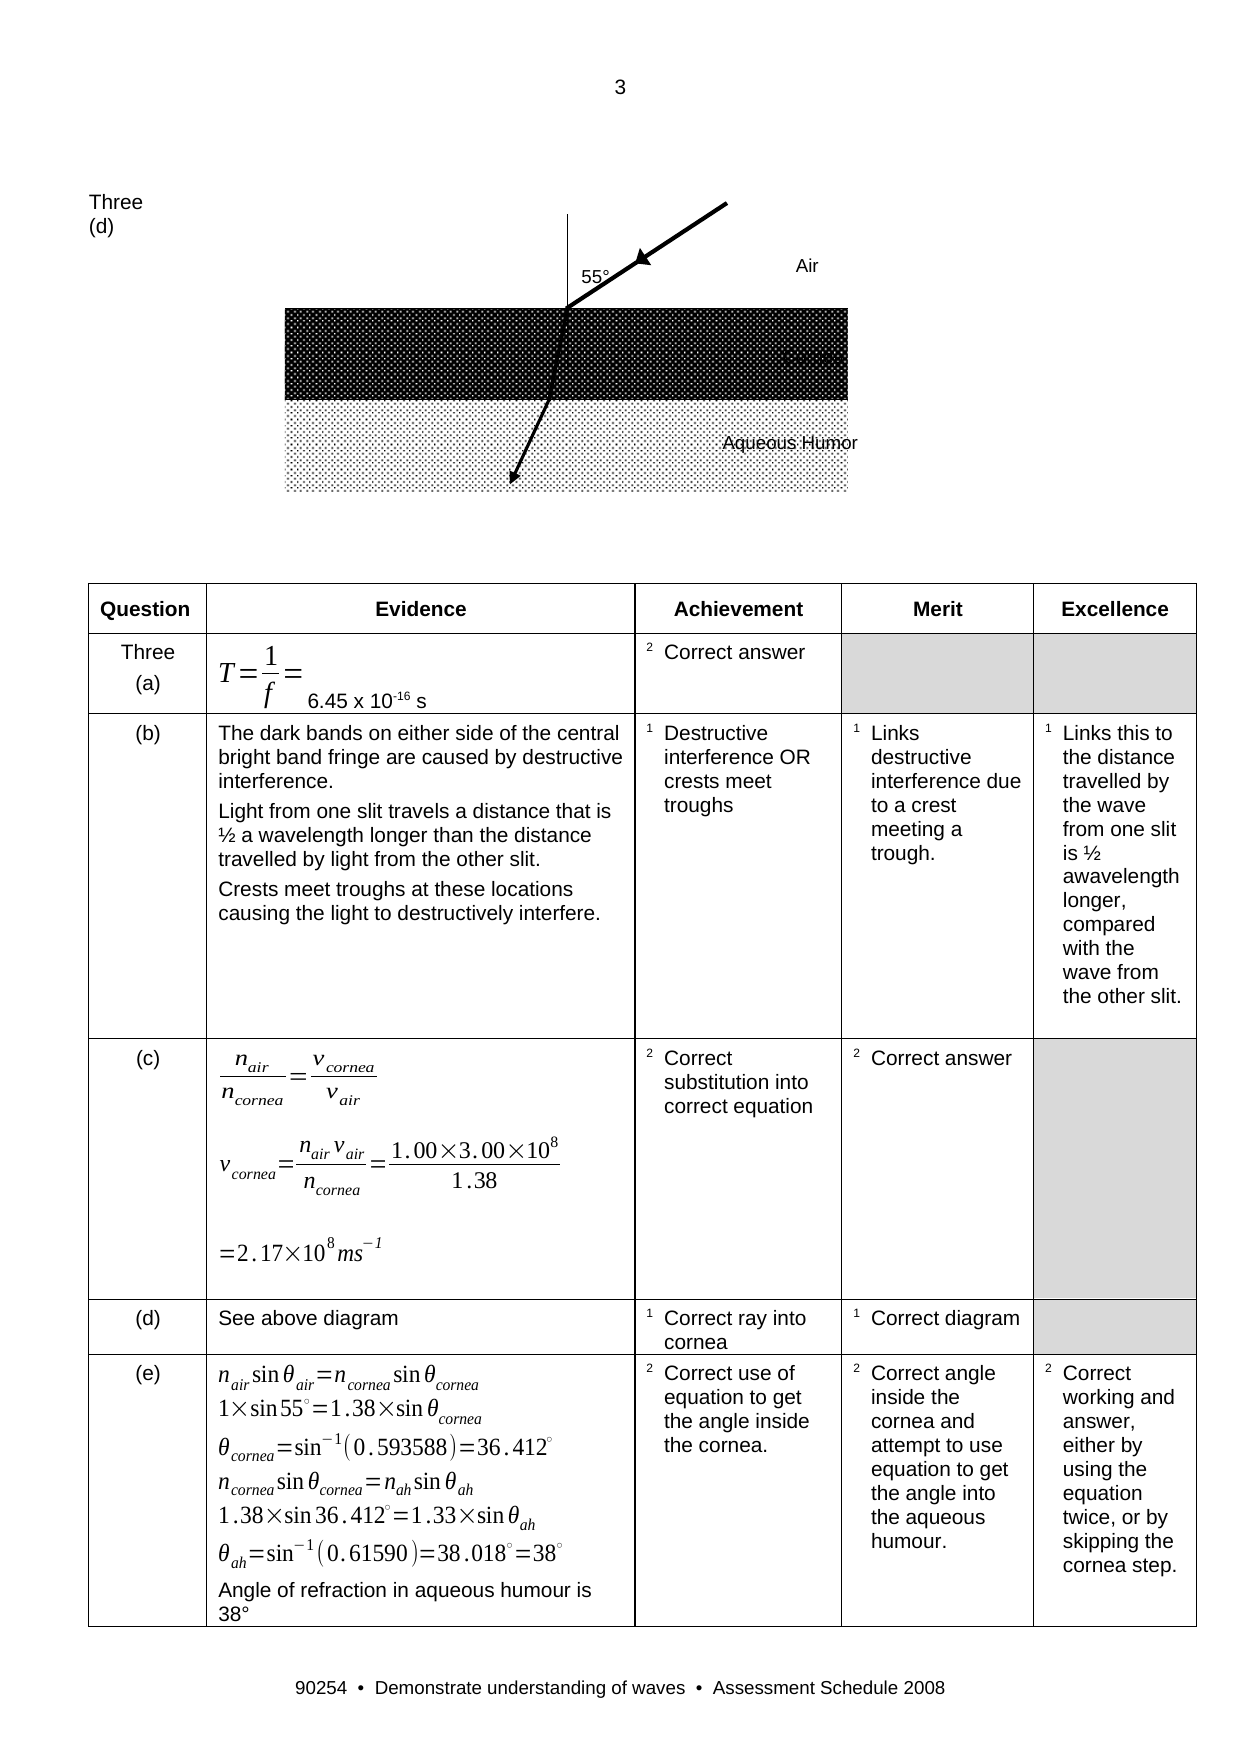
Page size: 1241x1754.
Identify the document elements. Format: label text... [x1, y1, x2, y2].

table_cell 2 Correct angle inside the cornea and attempt to use equation to get the angle into the aqueous humour. [842, 1355, 1033, 1626]
table_cell 1 Correct ray into cornea [636, 1300, 841, 1354]
table_cell 2 Correct use of equation to get the angle inside the cornea. [636, 1355, 841, 1626]
table_cell [207, 1039, 634, 1298]
table_cell See above diagram [207, 1300, 634, 1354]
table_cell Angle of refraction in aqueous humour is 38° [207, 1355, 634, 1626]
table_cell [1034, 1039, 1196, 1298]
table_cell [1034, 634, 1196, 713]
table_cell (e) [89, 1355, 206, 1626]
table_cell (d) [89, 1300, 206, 1354]
table_cell 1 Correct diagram [842, 1300, 1033, 1354]
table_cell Three (a) [89, 634, 206, 713]
table_header Question [89, 584, 206, 633]
picture [552, 309, 848, 399]
table_cell 2 Correct answer [636, 634, 841, 713]
table_header Achievement [636, 584, 841, 633]
text (d) [89, 214, 1152, 238]
picture [284, 308, 848, 492]
table_cell [842, 634, 1033, 713]
table_cell [1034, 1300, 1196, 1354]
table_cell The dark bands on either side of the central bright band fringe are caused by destructive interference. Light from one slit travels a distance that is ½ a wavelength longer than the distance travelled by light from the other slit. Crests meet troughs at these locations causing the light to destructively interfere. [207, 714, 634, 1038]
table_cell 1 Destructive interference OR crests meet troughs [636, 714, 841, 1038]
table_cell 1 Links this to the distance travelled by the wave from one slit is ½ awavelength longer, compared with the wave from the other slit. [1034, 714, 1196, 1038]
table_cell 6.45 x 10-16 s [207, 634, 634, 713]
table_cell 2 Correct substitution into correct equation [636, 1039, 841, 1298]
table_cell (c) [89, 1039, 206, 1298]
table_cell 1 Links destructive interference due to a crest meeting a trough. [842, 714, 1033, 1038]
table_cell 2 Correct working and answer, either by using the equation twice, or by skipping the cornea step. [1034, 1355, 1196, 1626]
table_cell 2 Correct answer [842, 1039, 1033, 1298]
table_header Excellence [1034, 584, 1196, 633]
table_header Merit [842, 584, 1033, 633]
text Three [89, 190, 1152, 214]
table_cell (b) [89, 714, 206, 1038]
table_header Evidence [207, 584, 634, 633]
